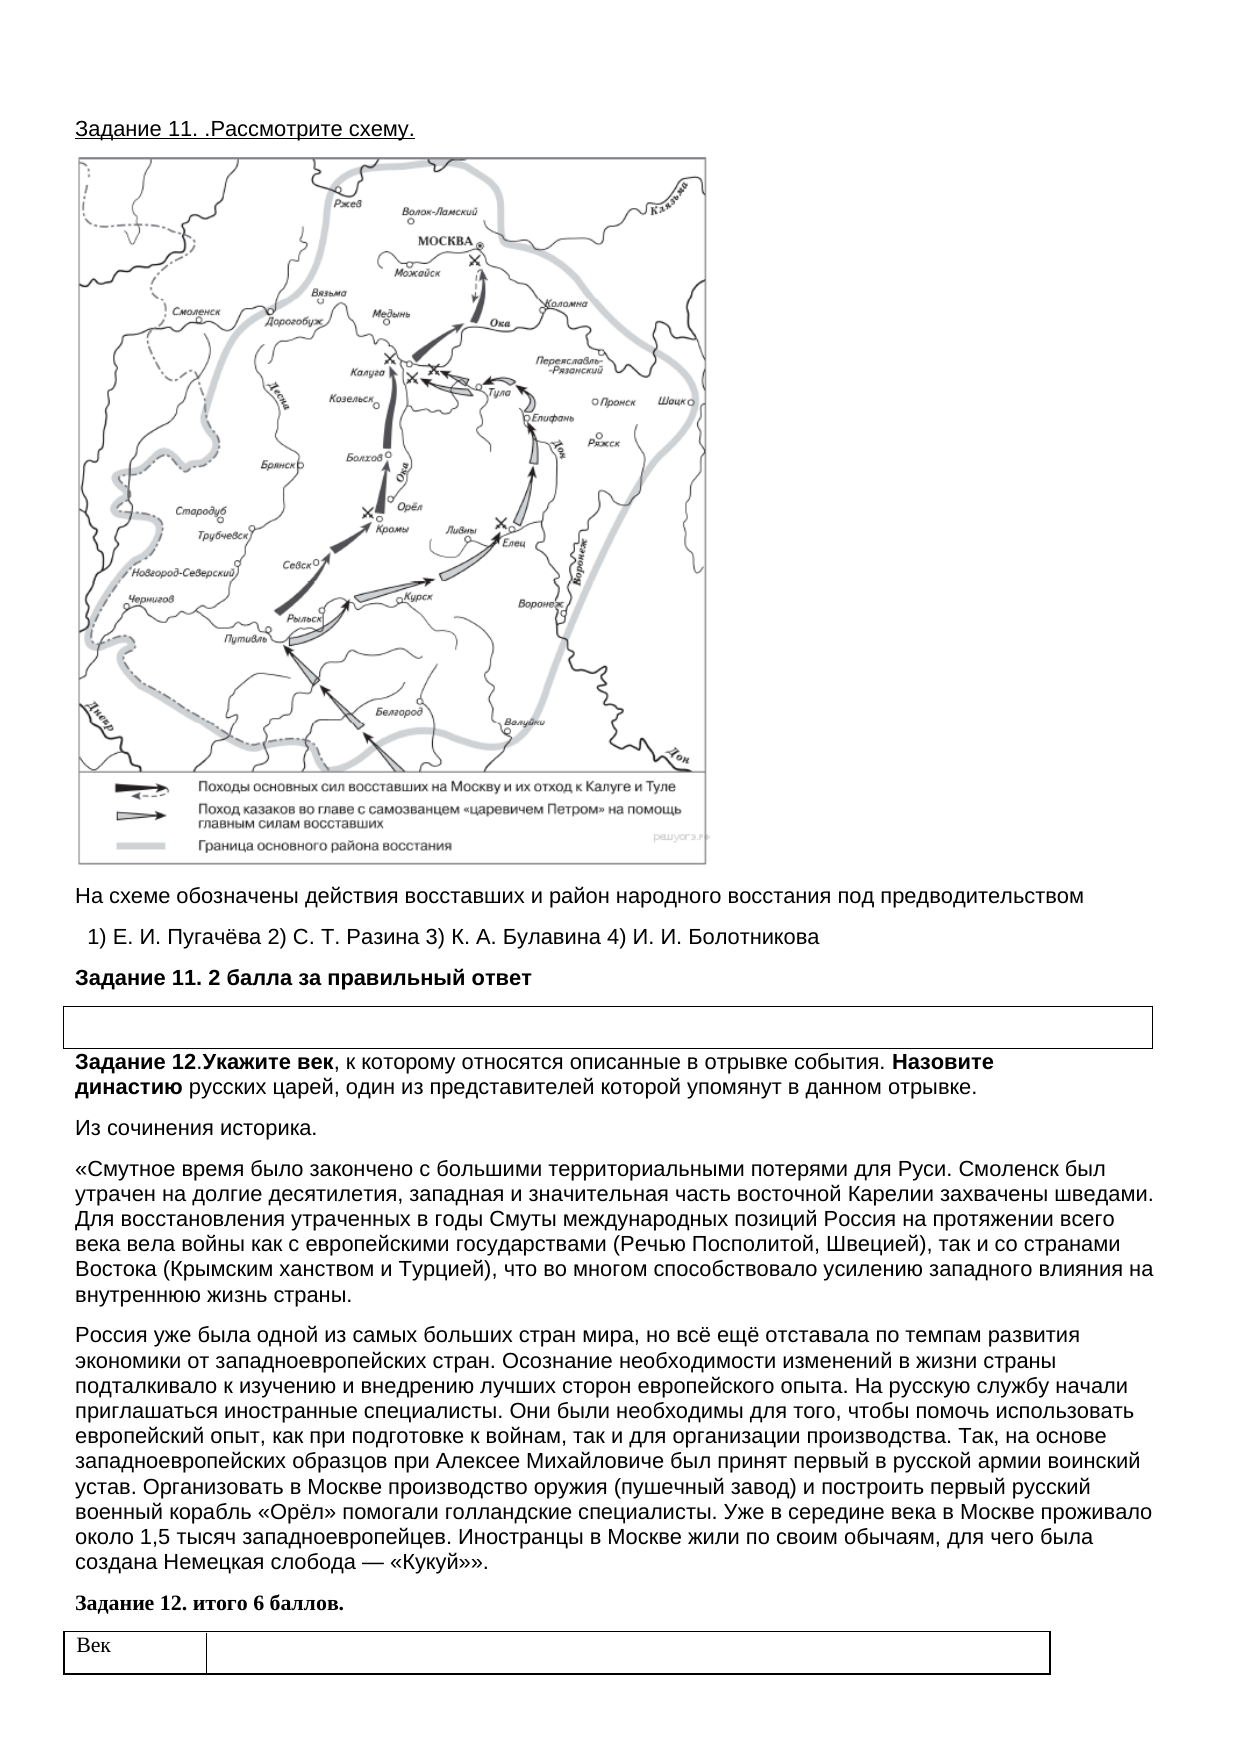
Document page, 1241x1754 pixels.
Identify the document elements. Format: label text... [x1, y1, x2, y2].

text На схеме обозначены действия восставших и район народного восстания под предводительством [75, 883, 1165, 908]
text Задание 12.Укажите век, к которому относятся описанные в отрывке события. Назовите династию русских царей, один из представителей которой упомянут в данном отрывке. [75, 1048, 1165, 1099]
text Задание 12. итого 6 баллов. [75, 1590, 1165, 1615]
table_header [207, 1632, 1049, 1673]
picture [75, 156, 711, 868]
table_header [64, 1007, 1152, 1047]
text Задание 11. .Рассмотрите схему. [75, 116, 1165, 141]
text Россия уже была одной из самых больших стран мира, но всё ещё отставала по темпам развития экономики от западноевропейских стран. Осознание необходимости изменений в жизни страны подталкивало к изучению и внедрению лучших сторон европейского опыта. На русскую службу начали приглашаться иностранные специалисты. Они были необходимы для того, чтобы помочь использовать европейский опыт, как при подготовке к войнам, так и для организации производства. Так, на основе западноевропейских образцов при Алексее Михайловиче был принят первый в русской армии воинский устав. Организовать в Москве производство оружия (пушечный завод) и построить первый русский военный корабль «Орёл» помогали голландские специалисты. Уже в середине века в Москве проживало около 1,5 тысяч западноевропейцев. Иностранцы в Москве жили по своим обычаям, для чего была создана Немецкая слобода — «Кукуй»». [75, 1322, 1165, 1574]
text 1) Е. И. Пугачёва 2) С. Т. Разина 3) К. А. Булавина 4) И. И. Болотникова [75, 924, 1165, 949]
text Задание 11. 2 балла за правильный ответ [75, 965, 1165, 990]
table_header Век [65, 1632, 206, 1673]
text «Смутное время было закончено с большими территориальными потерями для Руси. Смоленск был утрачен на долгие десятилетия, западная и значительная часть восточной Карелии захвачены шведами. Для восстановления утраченных в годы Смуты международных позиций Россия на протяжении всего века вела войны как с европейскими государствами (Речью Посполитой, Швецией), так и со странами Востока (Крымским ханством и Турцией), что во многом способствовало усилению западного влияния на внутреннюю жизнь страны. [75, 1155, 1165, 1307]
text Из сочинения историка. [75, 1114, 1165, 1140]
